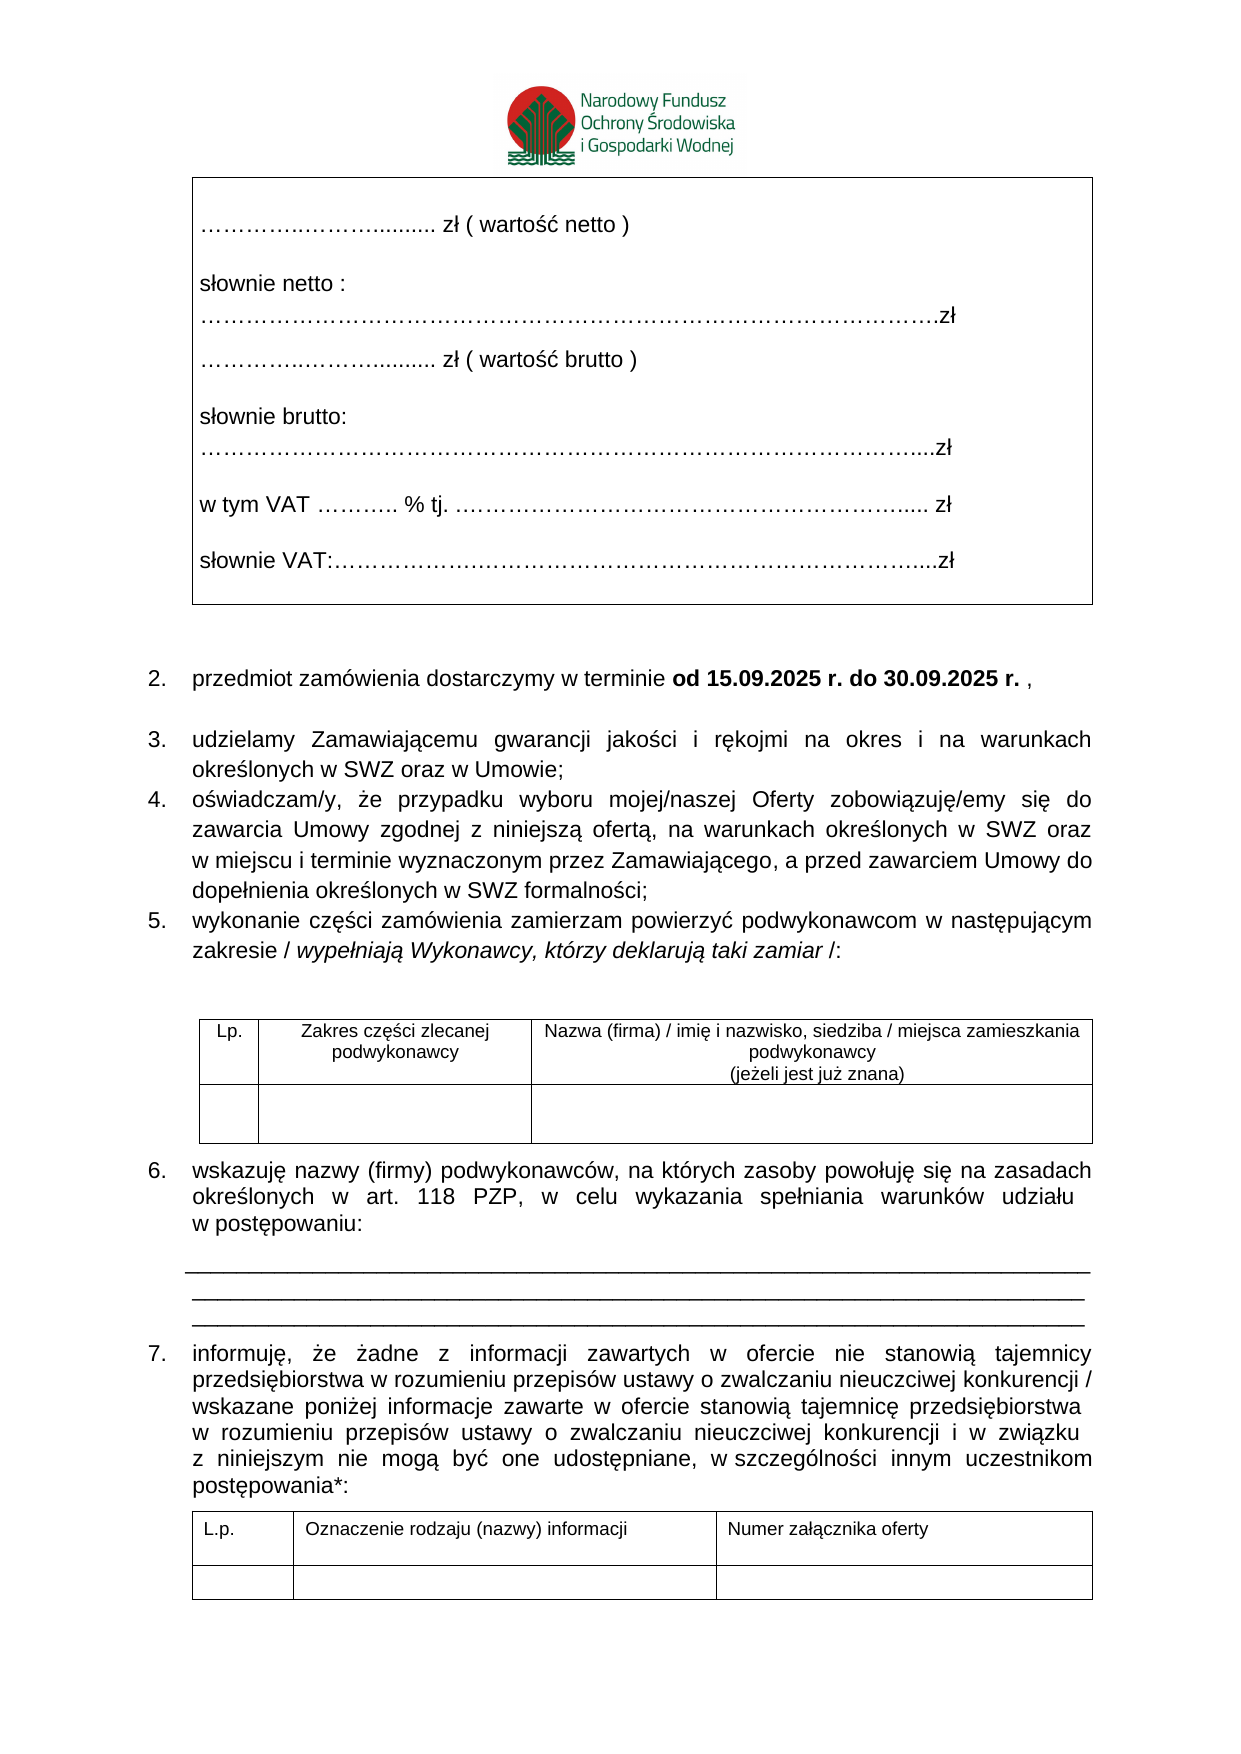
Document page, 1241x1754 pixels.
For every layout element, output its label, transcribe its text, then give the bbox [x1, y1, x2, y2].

table_cell [259, 1085, 531, 1143]
list udzielamy Zamawiającemu gwarancji jakości i rękojmi na okres i na warunkach określonych w SWZ oraz w Umowie; [148, 726, 1093, 782]
list wskazuję nazwy (firmy) podwykonawców, na których zasoby powołuję się na zasadach określonych w art. 118 PZP, w celu wykazania spełniania warunków udziału w postępowaniu: [148, 1157, 1093, 1236]
table_header …………..……….......... zł ( wartość netto ) słownie netto : …………………………………………………………………………………….zł …………..……….......... zł ( wartość brutto ) słownie brutto: …………………………………………………………………………………....zł w tym VAT ……….. % tj. .…………………………………………………..... zł słownie VAT:……………….…………………………………………………....zł [193, 178, 1092, 604]
picture [493, 73, 748, 177]
table_header Numer załącznika oferty [717, 1512, 1092, 1565]
list wykonanie części zamówienia zamierzam powierzyć podwykonawcom w następującym zakresie / wypełniają Wykonawcy, którzy deklarują taki zamiar /: [148, 907, 1093, 963]
table_header Lp. [200, 1020, 258, 1084]
table_header Nazwa (firma) / imię i nazwisko, siedziba / miejsca zamieszkania podwykonawcy (jeżeli jest już znana) [532, 1020, 1092, 1084]
list oświadczam/y, że przypadku wyboru mojej/naszej Oferty zobowiązuję/emy się do zawarcia Umowy zgodnej z niniejszą ofertą, na warunkach określonych w SWZ oraz w miejscu i terminie wyznaczonym przez Zamawiającego, a przed zawarciem Umowy do dopełnienia określonych w SWZ formalności; [148, 786, 1093, 903]
table_cell [532, 1085, 1092, 1143]
table_cell [717, 1566, 1092, 1599]
table_cell [200, 1085, 258, 1143]
table_header Zakres części zlecanej podwykonawcy [259, 1020, 531, 1084]
table_cell [294, 1566, 716, 1599]
text ___________________________________________________________________________________________________________________________________________________________________________________________________________________ [185, 1248, 1093, 1327]
table_header L.p. [193, 1512, 293, 1565]
list informuję, że żadne z informacji zawartych w ofercie nie stanowią tajemnicy przedsiębiorstwa w rozumieniu przepisów ustawy o zwalczaniu nieuczciwej konkurencji / wskazane poniżej informacje zawarte w ofercie stanowią tajemnicę przedsiębiorstwa w rozumieniu przepisów ustawy o zwalczaniu nieuczciwej konkurencji i w związku z niniejszym nie mogą być one udostępniane, w szczególności innym uczestnikom postępowania*: [148, 1340, 1093, 1498]
list przedmiot zamówienia dostarczymy w terminie od 15.09.2025 r. do 30.09.2025 r. , [148, 665, 1093, 692]
table_header Oznaczenie rodzaju (nazwy) informacji [294, 1512, 716, 1565]
table_cell [193, 1566, 293, 1599]
